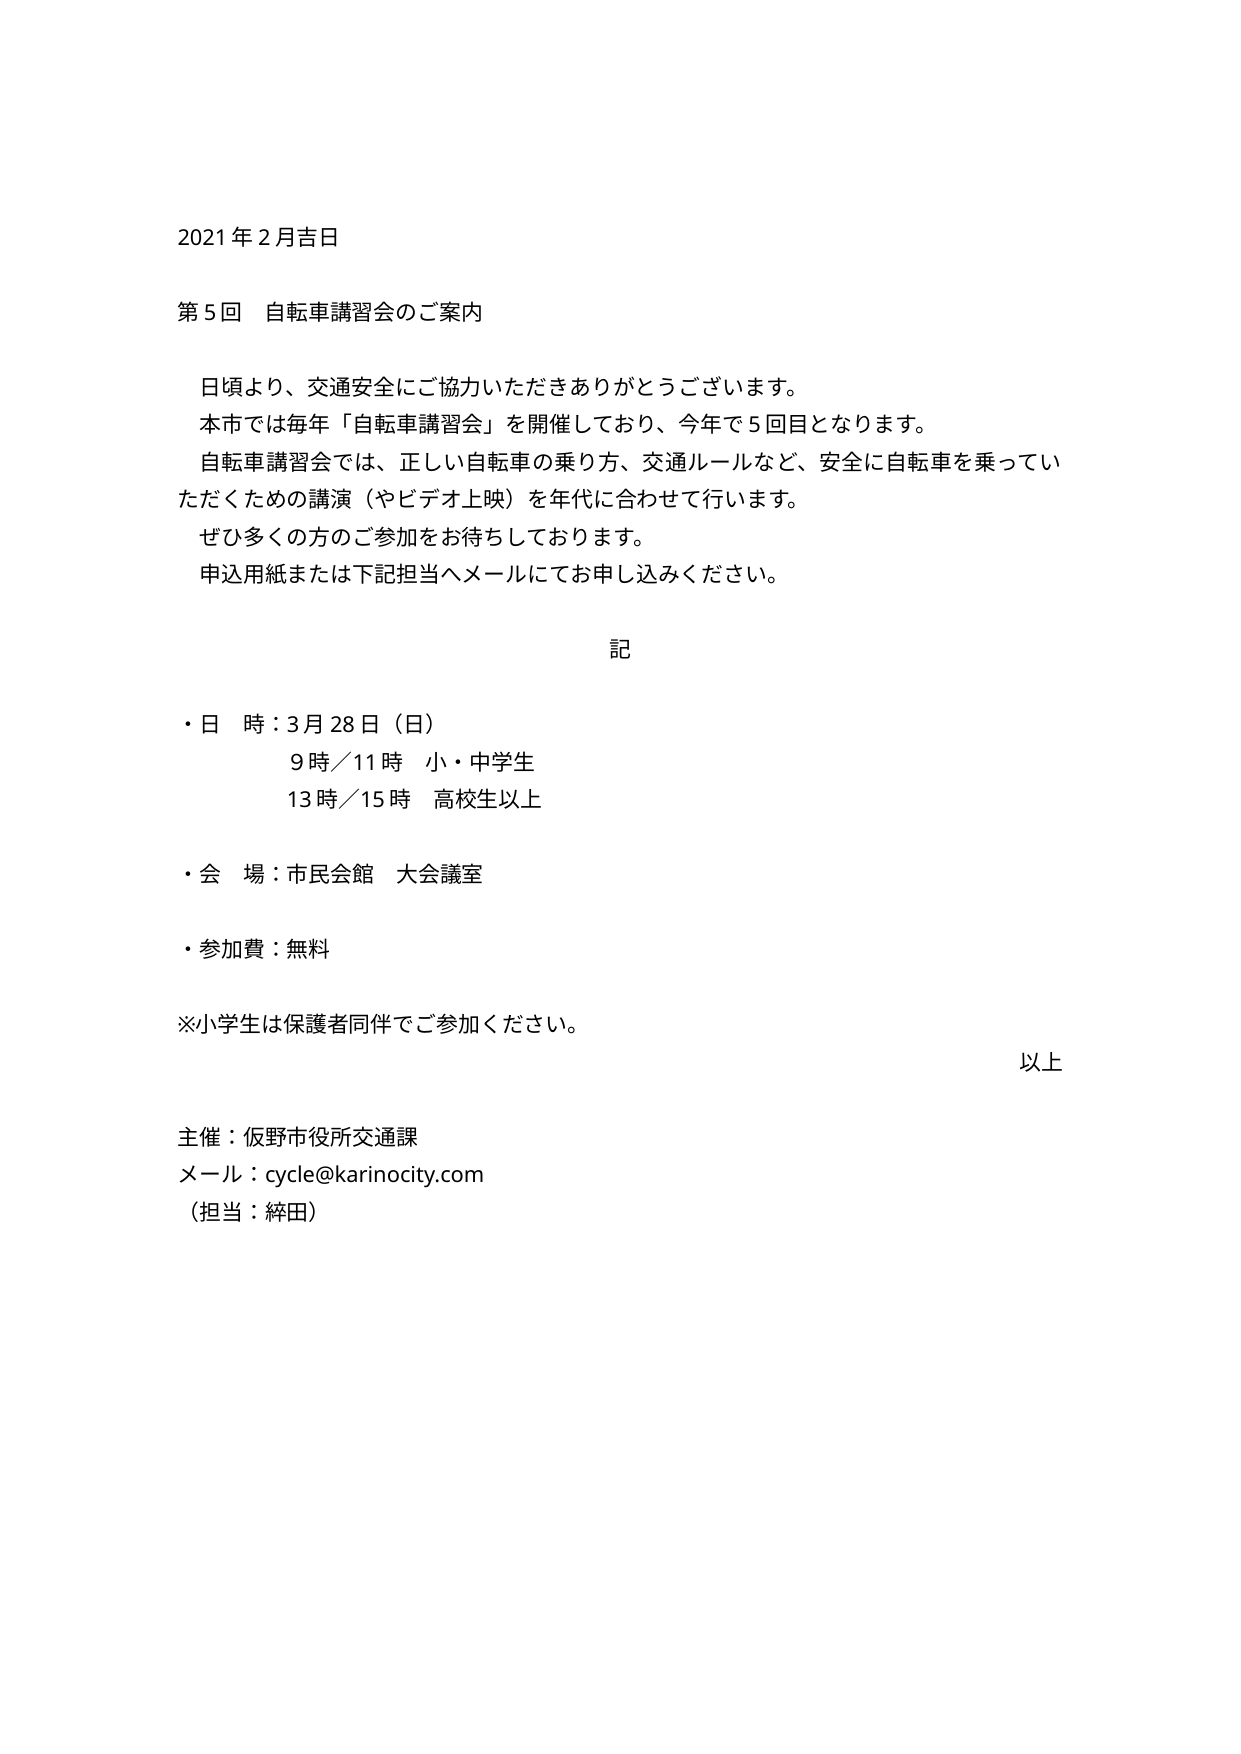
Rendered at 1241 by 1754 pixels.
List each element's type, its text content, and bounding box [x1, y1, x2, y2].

text 2021年2月吉日 [177, 217, 1063, 254]
text 13時／15時 高校生以上 [177, 779, 1063, 817]
text ９時／11時 小・中学生 [177, 742, 1063, 779]
text ぜひ多くの方のご参加をお待ちしております。 [177, 517, 1063, 554]
text ・日 時：3月28日（日） [177, 704, 1063, 742]
text 申込用紙または下記担当へメールにてお申し込みください。 [177, 554, 1063, 592]
text 以上 [177, 1042, 1063, 1079]
text ※小学生は保護者同伴でご参加ください。 [177, 1004, 1063, 1042]
text メール：cycle@karinocity.com [177, 1154, 1063, 1192]
subtitle 記 [177, 629, 1063, 667]
text ・参加費：無料 [177, 929, 1063, 967]
text 自転車講習会では、正しい自転車の乗り方、交通ルールなど、安全に自転車を乗っていただくための講演（やビデオ上映）を年代に合わせて行います。 [177, 442, 1063, 517]
text ・会 場：市民会館 大会議室 [177, 854, 1063, 892]
text 第5回 自転車講習会のご案内 [177, 292, 1063, 329]
text 日頃より、交通安全にご協力いただきありがとうございます。 [177, 367, 1063, 404]
text （担当：綷田） [177, 1192, 1063, 1229]
text 主催：仮野市役所交通課 [177, 1117, 1063, 1154]
text 本市では毎年「自転車講習会」を開催しており、今年で5回目となります。 [177, 404, 1063, 442]
